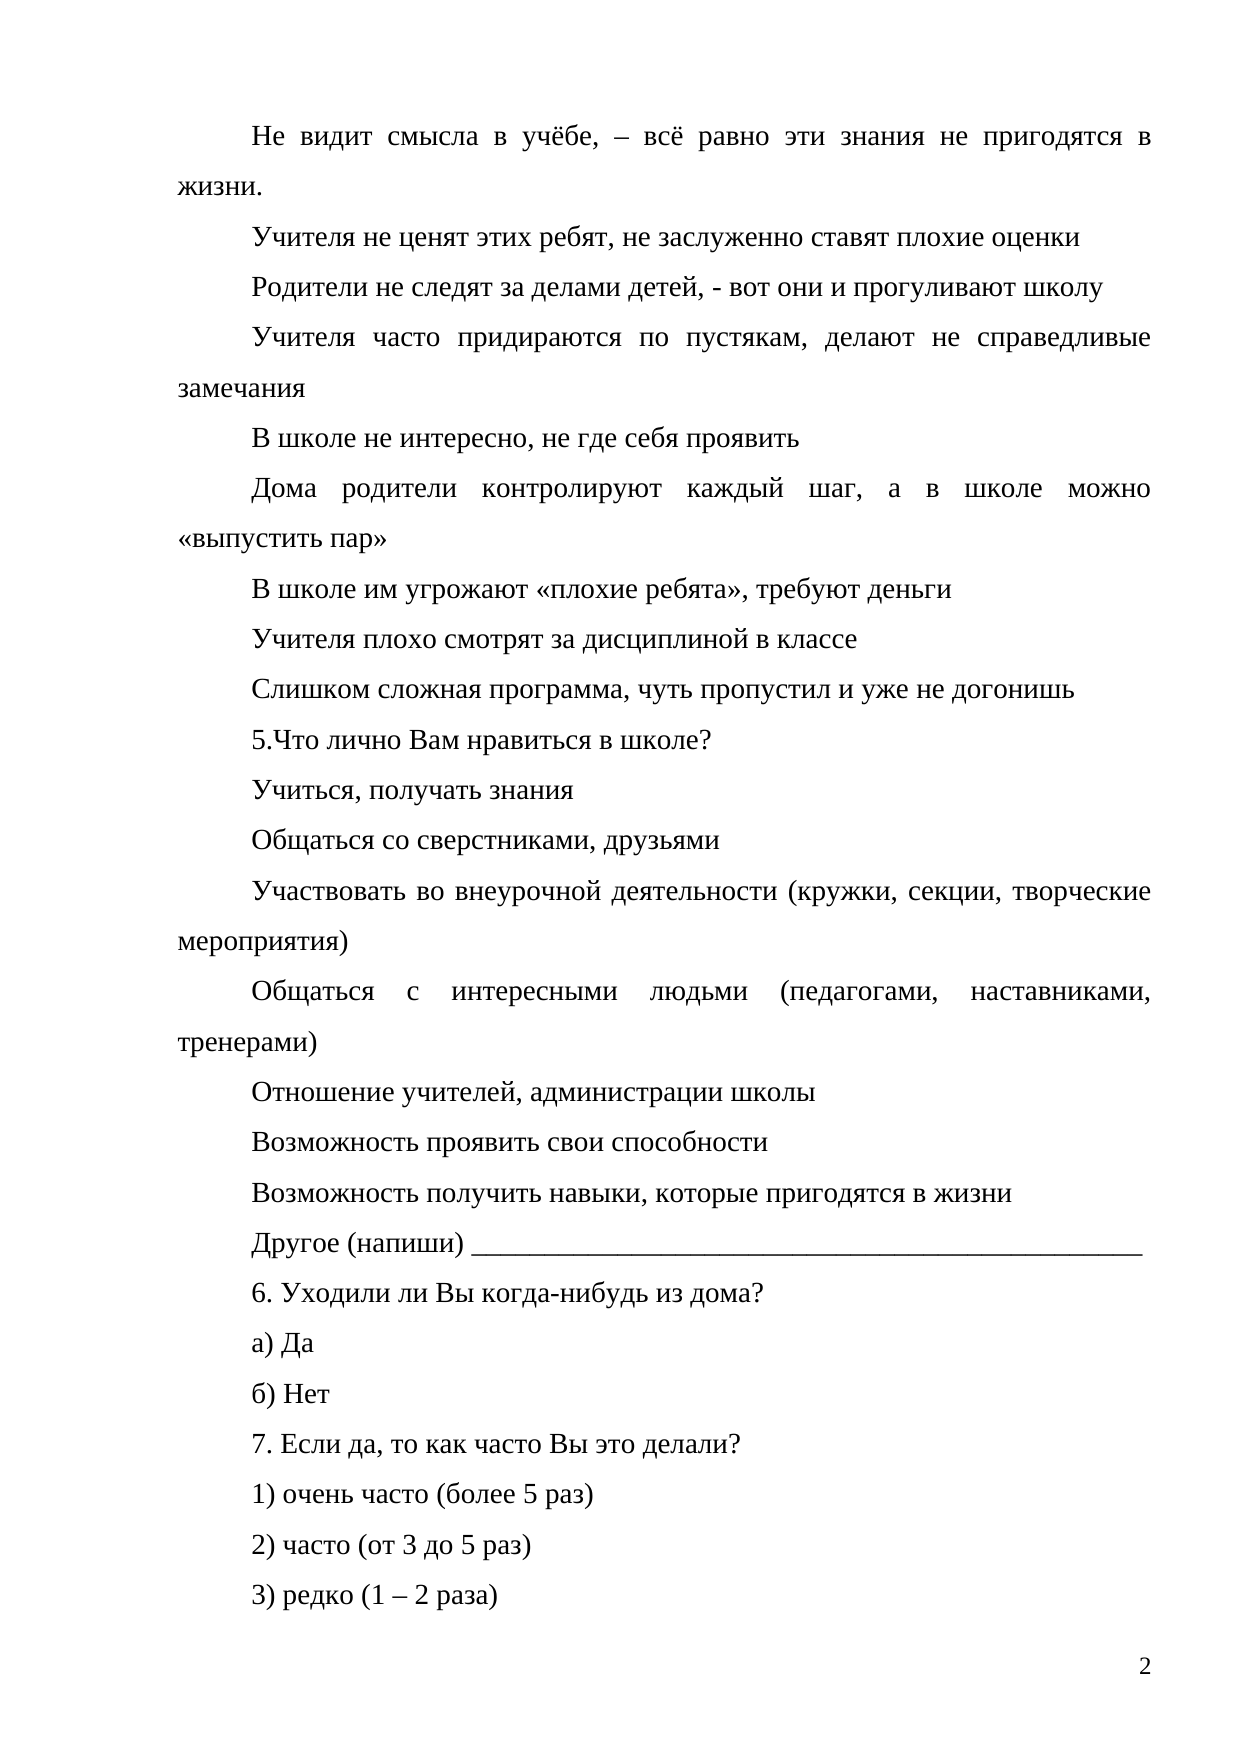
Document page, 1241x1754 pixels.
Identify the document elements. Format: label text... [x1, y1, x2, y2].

text 2) часто (от 3 до 5 раз) [177, 1527, 1152, 1560]
text Учителя не ценят этих ребят, не заслуженно ставят плохие оценки [177, 219, 1152, 252]
text Слишком сложная программа, чуть пропустил и уже не догонишь [177, 672, 1152, 705]
text Другое (напиши) ______________________________________________ [177, 1225, 1152, 1258]
text 3) редко (1 – 2 раза) [177, 1577, 1152, 1611]
text Учителя плохо смотрят за дисциплиной в классе [177, 621, 1152, 655]
text 1) очень часто (более 5 раз) [177, 1477, 1152, 1510]
text Возможность проявить свои способности [177, 1124, 1152, 1158]
text Участвовать во внеурочной деятельности (кружки, секции, творческие мероприятия) [177, 873, 1152, 957]
text В школе им угрожают «плохие ребята», требуют деньги [177, 571, 1152, 604]
text 6. Уходили ли Вы когда-нибудь из дома? [177, 1275, 1152, 1309]
text Родители не следят за делами детей, - вот они и прогуливают школу [177, 269, 1152, 303]
text Общаться со сверстниками, друзьями [177, 822, 1152, 856]
text В школе не интересно, не где себя проявить [177, 420, 1152, 453]
text Учителя часто придираются по пустякам, делают не справедливые замечания [177, 319, 1152, 403]
text 5.Что лично Вам нравиться в школе? [177, 722, 1152, 755]
text Дома родители контролируют каждый шаг, а в школе можно «выпустить пар» [177, 470, 1152, 554]
text Отношение учителей, администрации школы [177, 1074, 1152, 1108]
text Общаться с интересными людьми (педагогами, наставниками, тренерами) [177, 973, 1152, 1057]
text Возможность получить навыки, которые пригодятся в жизни [177, 1175, 1152, 1208]
text Не видит смысла в учёбе, – всё равно эти знания не пригодятся в жизни. [177, 118, 1152, 202]
text б) Нет [177, 1376, 1152, 1409]
text а) Да [177, 1326, 1152, 1359]
text 7. Если да, то как часто Вы это делали? [177, 1426, 1152, 1460]
text Учиться, получать знания [177, 772, 1152, 806]
